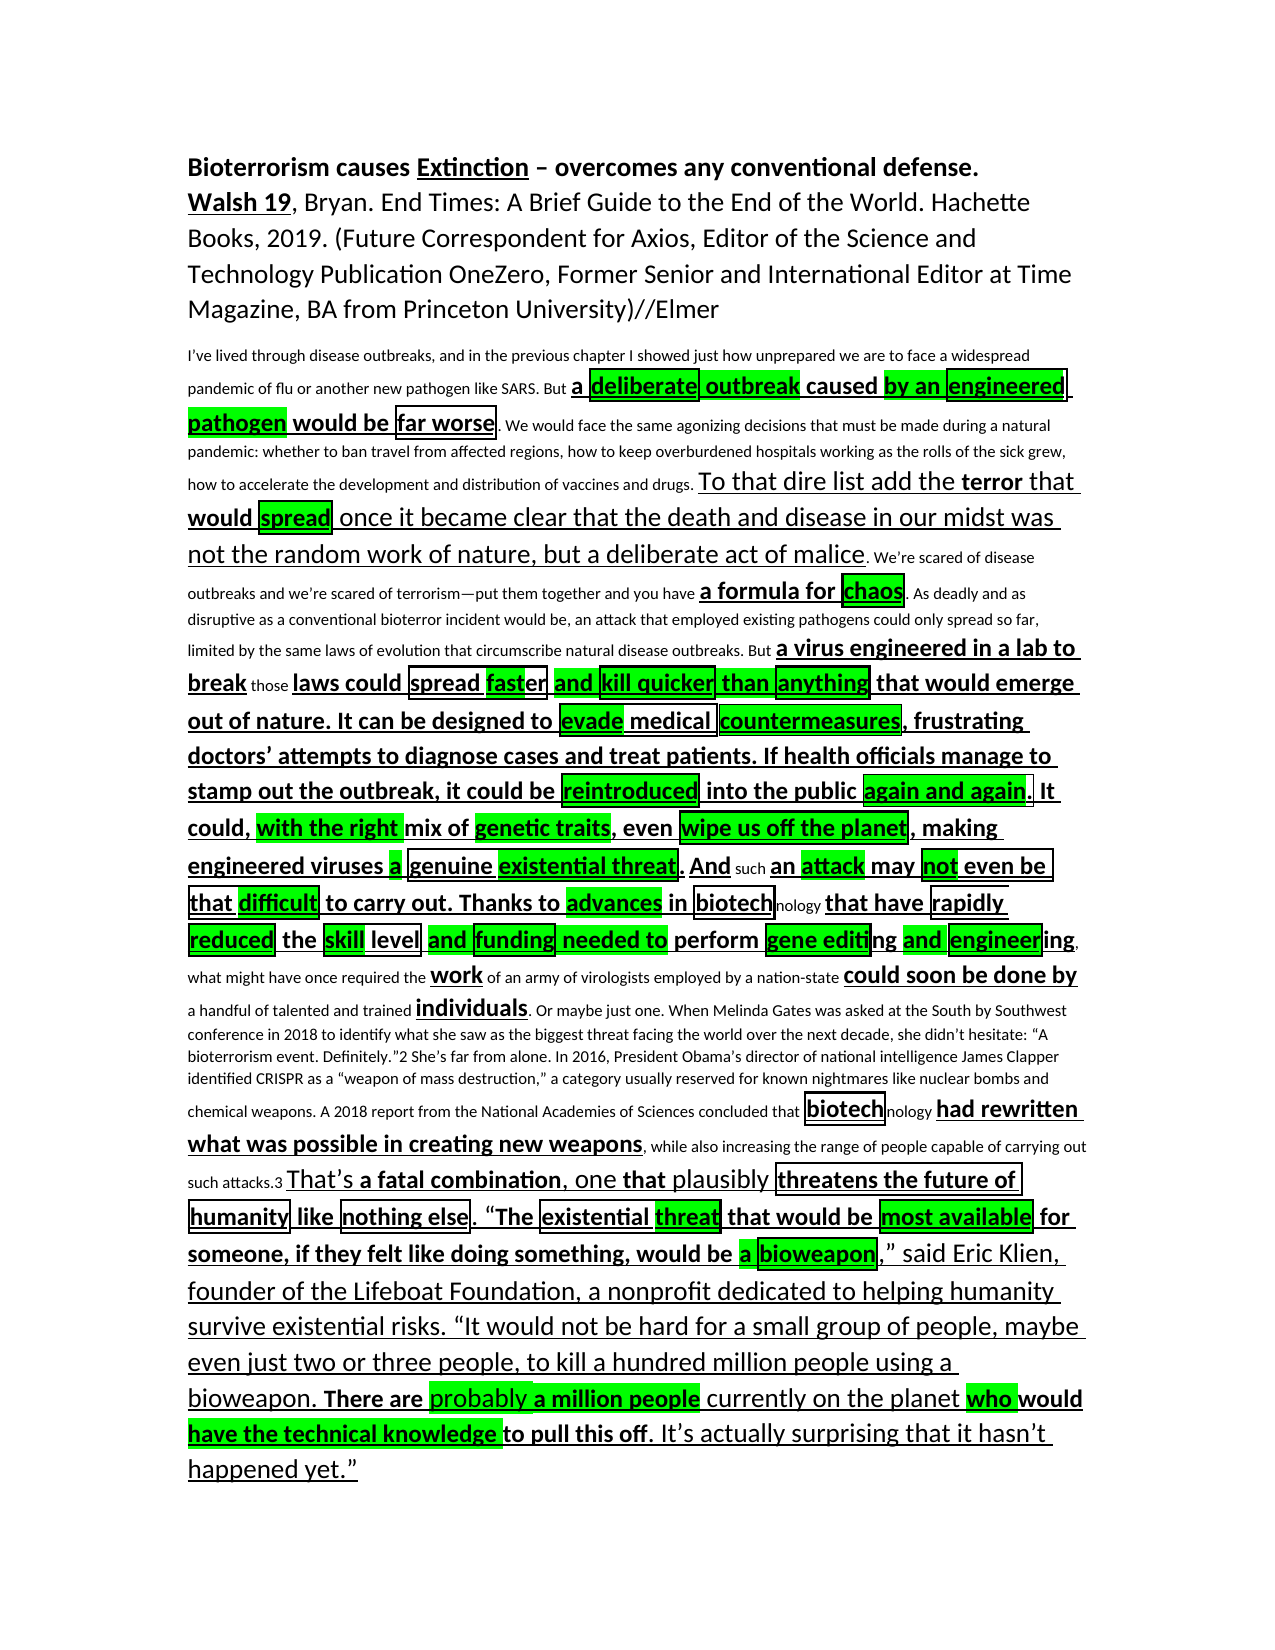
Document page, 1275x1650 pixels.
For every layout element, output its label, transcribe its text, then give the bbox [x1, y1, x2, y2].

text I’ve lived through disease outbreaks, and in the previous chapter I showed just how unprepared we are to face a widespread pandemic of flu or another new pathogen like SARS. But a deliberate outbreak caused by an engineered pathogen would be far worse. We would face the same agonizing decisions that must be made during a natural pandemic: whether to ban travel from affected regions, how to keep overburdened hospitals working as the rolls of the sick grew, how to accelerate the development and distribution of vaccines and drugs. To that dire list add the terror that would spread once it became clear that the death and disease in our midst was not the random work of nature, but a deliberate act of malice. We’re scared of disease outbreaks and we’re scared of terrorism—put them together and you have a formula for chaos. As deadly and as disruptive as a conventional bioterror incident would be, an attack that employed existing pathogens could only spread so far, limited by the same laws of evolution that circumscribe natural disease outbreaks. But a virus engineered in a lab to break those laws could spread faster and kill quicker than anything that would emerge out of nature. It can be designed to evade medical countermeasures, frustrating doctors’ attempts to diagnose cases and treat patients. If health officials manage to stamp out the outbreak, it could be reintroduced into the public again and again. It could, with the right mix of genetic traits, even wipe us off the planet, making engineered viruses a genuine existential threat. And such an attack may not even be that difficult to carry out. Thanks to advances in biotechnology that have rapidly reduced the skill level and funding needed to perform gene editing and engineering, what might have once required the work of an army of virologists employed by a nation-state could soon be done by a handful of talented and trained individuals. Or maybe just one. When Melinda Gates was asked at the South by Southwest conference in 2018 to identify what she saw as the biggest threat facing the world over the next decade, she didn’t hesitate: “A bioterrorism event. Definitely.”2 She’s far from alone. In 2016, President Obama’s director of national intelligence James Clapper identified CRISPR as a “weapon of mass destruction,” a category usually reserved for known nightmares like nuclear bombs and chemical weapons. A 2018 report from the National Academies of Sciences concluded that biotechnology had rewritten what was possible in creating new weapons, while also increasing the range of people capable of carrying out such attacks.3 That’s a fatal combination, one that plausibly threatens the future of humanity like nothing else. “The existential threat that would be most available for someone, if they felt like doing something, would be a bioweapon,” said Eric Klien, founder of the Lifeboat Foundation, a nonprofit dedicated to helping humanity survive existential risks. “It would not be hard for a small group of people, maybe even just two or three people, to kill a hundred million people using a bioweapon. There are probably a million people currently on the planet who would have the technical knowledge to pull this off. It’s actually surprising that it hasn’t happened yet.” [187, 345, 1087, 1485]
subtitle Bioterrorism causes Extinction – overcomes any conventional defense. [187, 150, 1087, 183]
text Walsh 19, Bryan. End Times: A Brief Guide to the End of the World. Hachette Books, 2019. (Future Correspondent for Axios, Editor of the Science and Technology Publication OneZero, Former Senior and International Editor at Time Magazine, BA from Princeton University)//Elmer [187, 186, 1087, 326]
